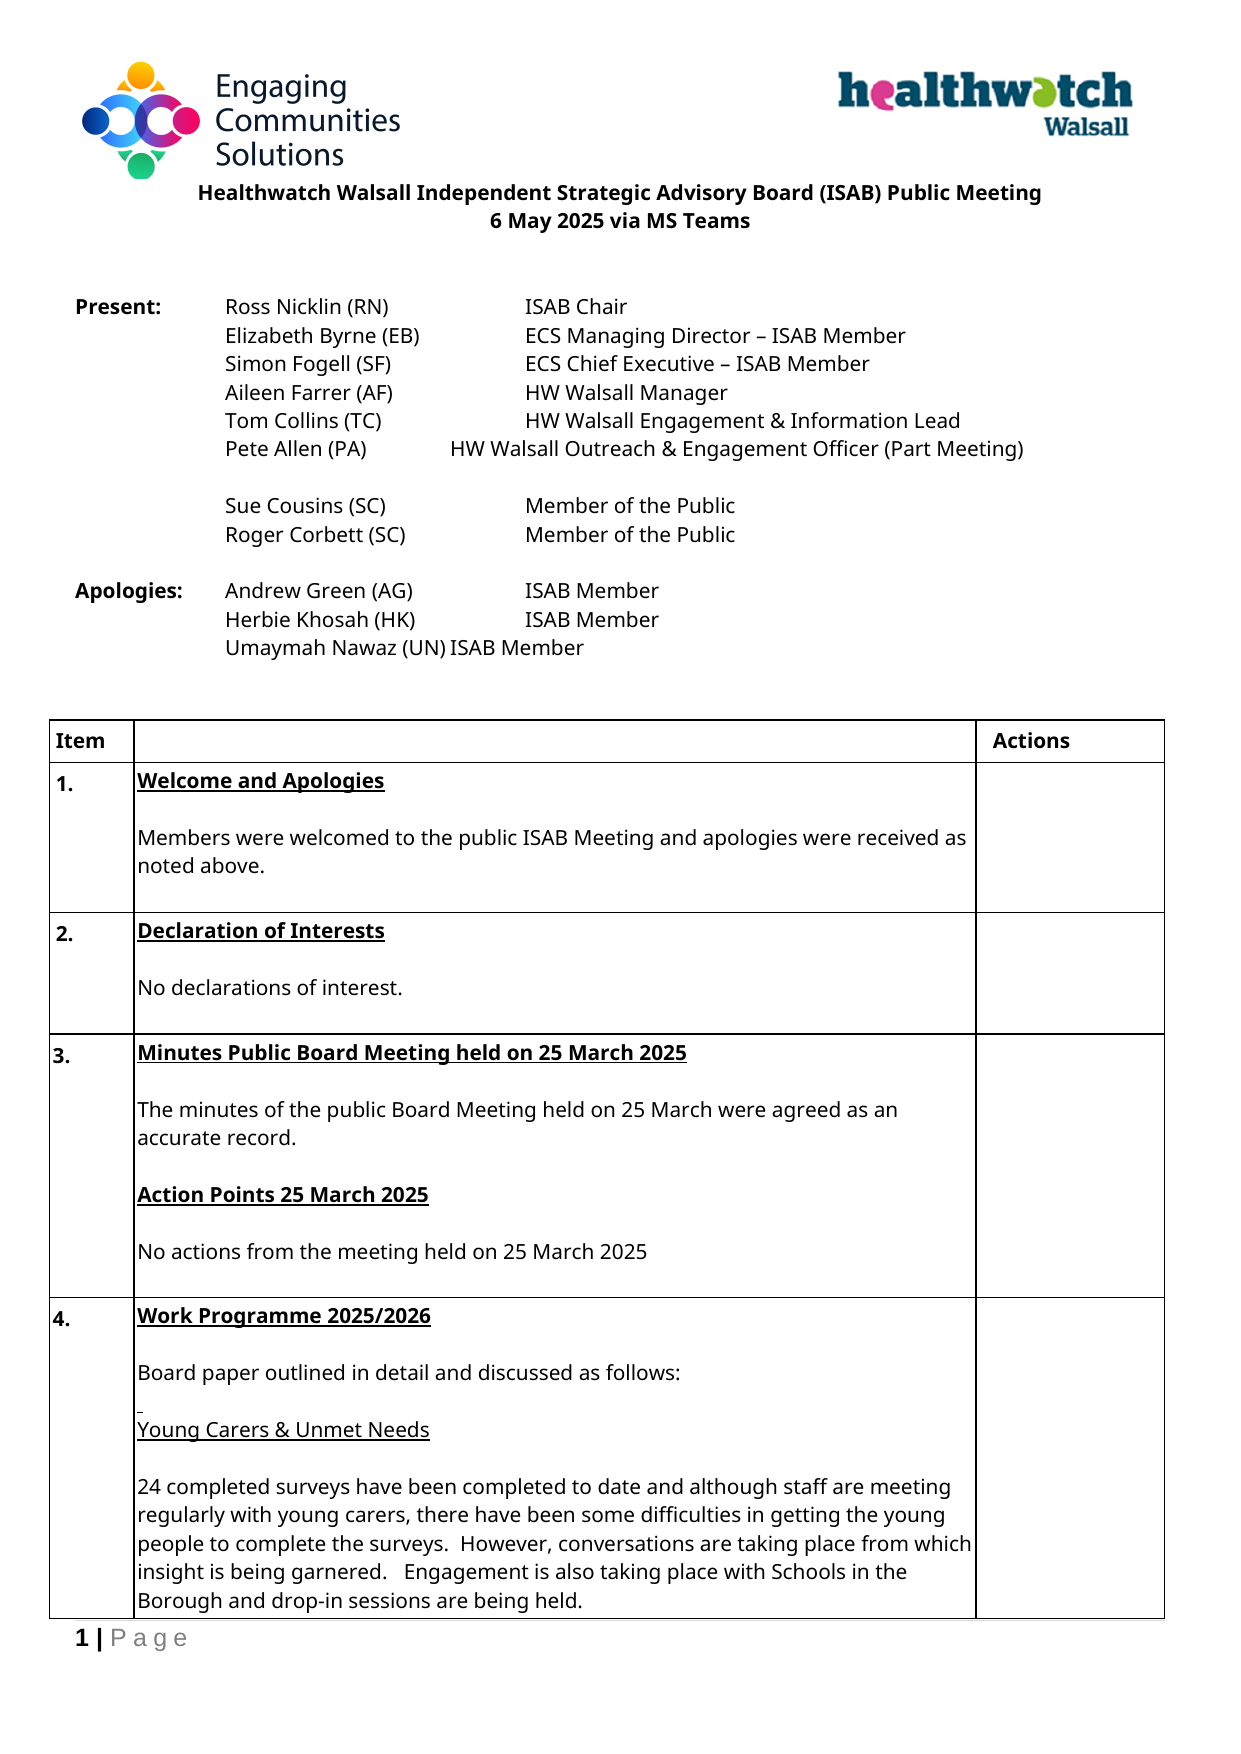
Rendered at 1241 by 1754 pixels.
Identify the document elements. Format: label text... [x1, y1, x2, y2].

text Apologies: Andrew Green (AG) ISAB Member [75, 577, 1165, 605]
text Tom Collins (TC) HW Walsall Engagement & Information Lead [150, 406, 1165, 434]
table_cell 2. [50, 913, 133, 1033]
text Aileen Farrer (AF) HW Walsall Manager [150, 378, 1165, 406]
picture [75, 59, 400, 178]
text Umaymah Nawaz (UN) ISAB Member [75, 633, 1165, 662]
table_cell [977, 913, 1164, 1033]
text Herbie Khosah (HK) ISAB Member [75, 605, 1165, 633]
table_cell [977, 1035, 1164, 1297]
text Present: Ross Nicklin (RN) ISAB Chair [75, 292, 1165, 321]
table_cell Declaration of Interests No declarations of interest. [135, 913, 975, 1033]
table_cell [977, 763, 1164, 912]
table_cell 4. [50, 1298, 133, 1617]
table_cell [977, 1298, 1164, 1617]
table_cell 3. [50, 1035, 133, 1297]
table_cell Welcome and Apologies Members were welcomed to the public ISAB Meeting and apologies were received as noted above. [135, 763, 975, 912]
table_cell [135, 1298, 975, 1617]
text Sue Cousins (SC) Member of the Public [75, 491, 1165, 520]
table_header Actions [977, 721, 1164, 762]
table_cell Minutes Public Board Meeting held on 25 March 2025 The minutes of the public Board Meeting held on 25 March were agreed as an accurate record. Action Points 25 March 2025 No actions from the meeting held on 25 March 2025 [135, 1035, 975, 1297]
table_header [135, 721, 975, 762]
text Healthwatch Walsall Independent Strategic Advisory Board (ISAB) Public Meeting [75, 178, 1165, 207]
text Pete Allen (PA) HW Walsall Outreach & Engagement Officer (Part Meeting) [150, 434, 1165, 463]
text 6 May 2025 via MS Teams [75, 207, 1165, 235]
text Roger Corbett (SC) Member of the Public [75, 520, 1165, 548]
picture [832, 59, 1136, 141]
table_header Item [50, 721, 133, 762]
text Elizabeth Byrne (EB) ECS Managing Director – ISAB Member [150, 321, 1165, 349]
table_cell 1. [50, 763, 133, 912]
text Simon Fogell (SF) ECS Chief Executive – ISAB Member [150, 349, 1165, 378]
